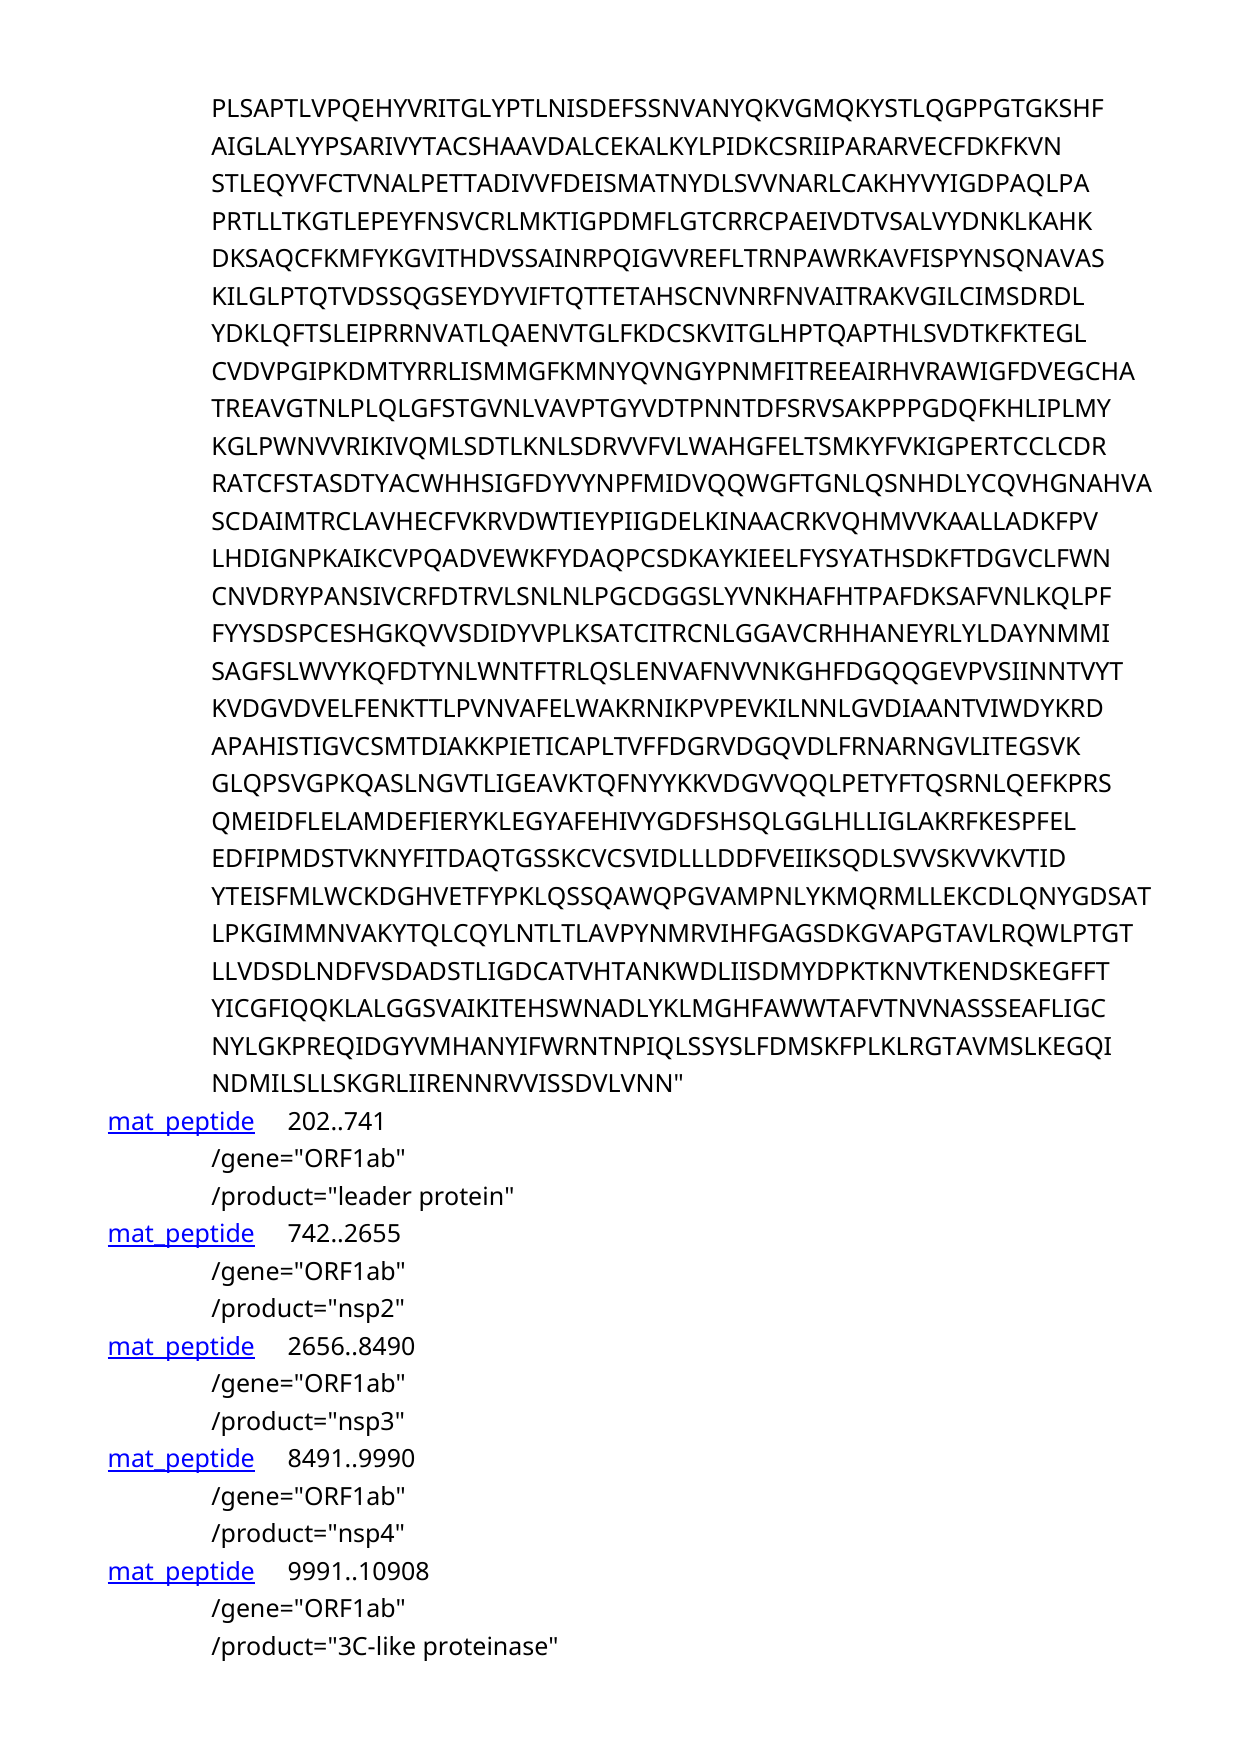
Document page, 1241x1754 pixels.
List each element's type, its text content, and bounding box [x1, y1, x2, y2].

text /product="nsp2" [75, 1289, 1165, 1327]
text NDMILSLLSKGRLIIRENNRVVISSDVLVNN" [75, 1064, 1165, 1102]
text CNVDRYPANSIVCRFDTRVLSNLNLPGCDGGSLYVNKHAFHTPAFDKSAFVNLKQLPF [75, 577, 1165, 614]
text QMEIDFLELAMDEFIERYKLEGYAFEHIVYGDFSHSQLGGLHLLIGLAKRFKESPFEL [75, 802, 1165, 839]
text mat_peptide 9991..10908 [75, 1552, 1165, 1589]
text LLVDSDLNDFVSDADSTLIGDCATVHTANKWDLIISDMYDPKTKNVTKENDSKEGFFT [75, 952, 1165, 989]
text /gene="ORF1ab" [75, 1252, 1165, 1289]
text /gene="ORF1ab" [75, 1364, 1165, 1402]
text /product="nsp3" [75, 1402, 1165, 1439]
text /gene="ORF1ab" [75, 1477, 1165, 1514]
text /product="3C-like proteinase" [75, 1627, 1165, 1664]
text LHDIGNPKAIKCVPQADVEWKFYDAQPCSDKAYKIEELFYSYATHSDKFTDGVCLFWN [75, 539, 1165, 577]
text SAGFSLWVYKQFDTYNLWNTFTRLQSLENVAFNVVNKGHFDGQQGEVPVSIINNTVYT [75, 652, 1165, 689]
text RATCFSTASDTYACWHHSIGFDYVYNPFMIDVQQWGFTGNLQSNHDLYCQVHGNAHVA [75, 464, 1165, 502]
text /product="leader protein" [75, 1177, 1165, 1214]
text KILGLPTQTVDSSQGSEYDYVIFTQTTETAHSCNVNRFNVAITRAKVGILCIMSDRDL [75, 277, 1165, 314]
text GLQPSVGPKQASLNGVTLIGEAVKTQFNYYKKVDGVVQQLPETYFTQSRNLQEFKPRS [75, 764, 1165, 802]
text /product="nsp4" [75, 1514, 1165, 1552]
text KVDGVDVELFENKTTLPVNVAFELWAKRNIKPVPEVKILNNLGVDIAANTVIWDYKRD [75, 689, 1165, 727]
text FYYSDSPCESHGKQVVSDIDYVPLKSATCITRCNLGGAVCRHHANEYRLYLDAYNMMI [75, 614, 1165, 652]
text EDFIPMDSTVKNYFITDAQTGSSKCVCSVIDLLLDDFVEIIKSQDLSVVSKVVKVTID [75, 839, 1165, 877]
text YDKLQFTSLEIPRRNVATLQAENVTGLFKDCSKVITGLHPTQAPTHLSVDTKFKTEGL [75, 314, 1165, 352]
text mat_peptide 742..2655 [75, 1214, 1165, 1252]
text PLSAPTLVPQEHYVRITGLYPTLNISDEFSSNVANYQKVGMQKYSTLQGPPGTGKSHF [75, 89, 1165, 127]
text mat_peptide 2656..8490 [75, 1327, 1165, 1364]
text mat_peptide 202..741 [75, 1102, 1165, 1139]
text DKSAQCFKMFYKGVITHDVSSAINRPQIGVVREFLTRNPAWRKAVFISPYNSQNAVAS [75, 239, 1165, 277]
text PRTLLTKGTLEPEYFNSVCRLMKTIGPDMFLGTCRRCPAEIVDTVSALVYDNKLKAHK [75, 202, 1165, 239]
text KGLPWNVVRIKIVQMLSDTLKNLSDRVVFVLWAHGFELTSMKYFVKIGPERTCCLCDR [75, 427, 1165, 464]
text YTEISFMLWCKDGHVETFYPKLQSSQAWQPGVAMPNLYKMQRMLLEKCDLQNYGDSAT [75, 877, 1165, 914]
text /gene="ORF1ab" [75, 1589, 1165, 1627]
text YICGFIQQKLALGGSVAIKITEHSWNADLYKLMGHFAWWTAFVTNVNASSSEAFLIGC [75, 989, 1165, 1027]
text SCDAIMTRCLAVHECFVKRVDWTIEYPIIGDELKINAACRKVQHMVVKAALLADKFPV [75, 502, 1165, 539]
text AIGLALYYPSARIVYTACSHAAVDALCEKALKYLPIDKCSRIIPARARVECFDKFKVN [75, 127, 1165, 164]
text LPKGIMMNVAKYTQLCQYLNTLTLAVPYNMRVIHFGAGSDKGVAPGTAVLRQWLPTGT [75, 914, 1165, 952]
text NYLGKPREQIDGYVMHANYIFWRNTNPIQLSSYSLFDMSKFPLKLRGTAVMSLKEGQI [75, 1027, 1165, 1064]
text STLEQYVFCTVNALPETTADIVVFDEISMATNYDLSVVNARLCAKHYVYIGDPAQLPA [75, 164, 1165, 202]
text APAHISTIGVCSMTDIAKKPIETICAPLTVFFDGRVDGQVDLFRNARNGVLITEGSVK [75, 727, 1165, 764]
text /gene="ORF1ab" [75, 1139, 1165, 1177]
text mat_peptide 8491..9990 [75, 1439, 1165, 1477]
text TREAVGTNLPLQLGFSTGVNLVAVPTGYVDTPNNTDFSRVSAKPPPGDQFKHLIPLMY [75, 389, 1165, 427]
text CVDVPGIPKDMTYRRLISMMGFKMNYQVNGYPNMFITREEAIRHVRAWIGFDVEGCHA [75, 352, 1165, 389]
